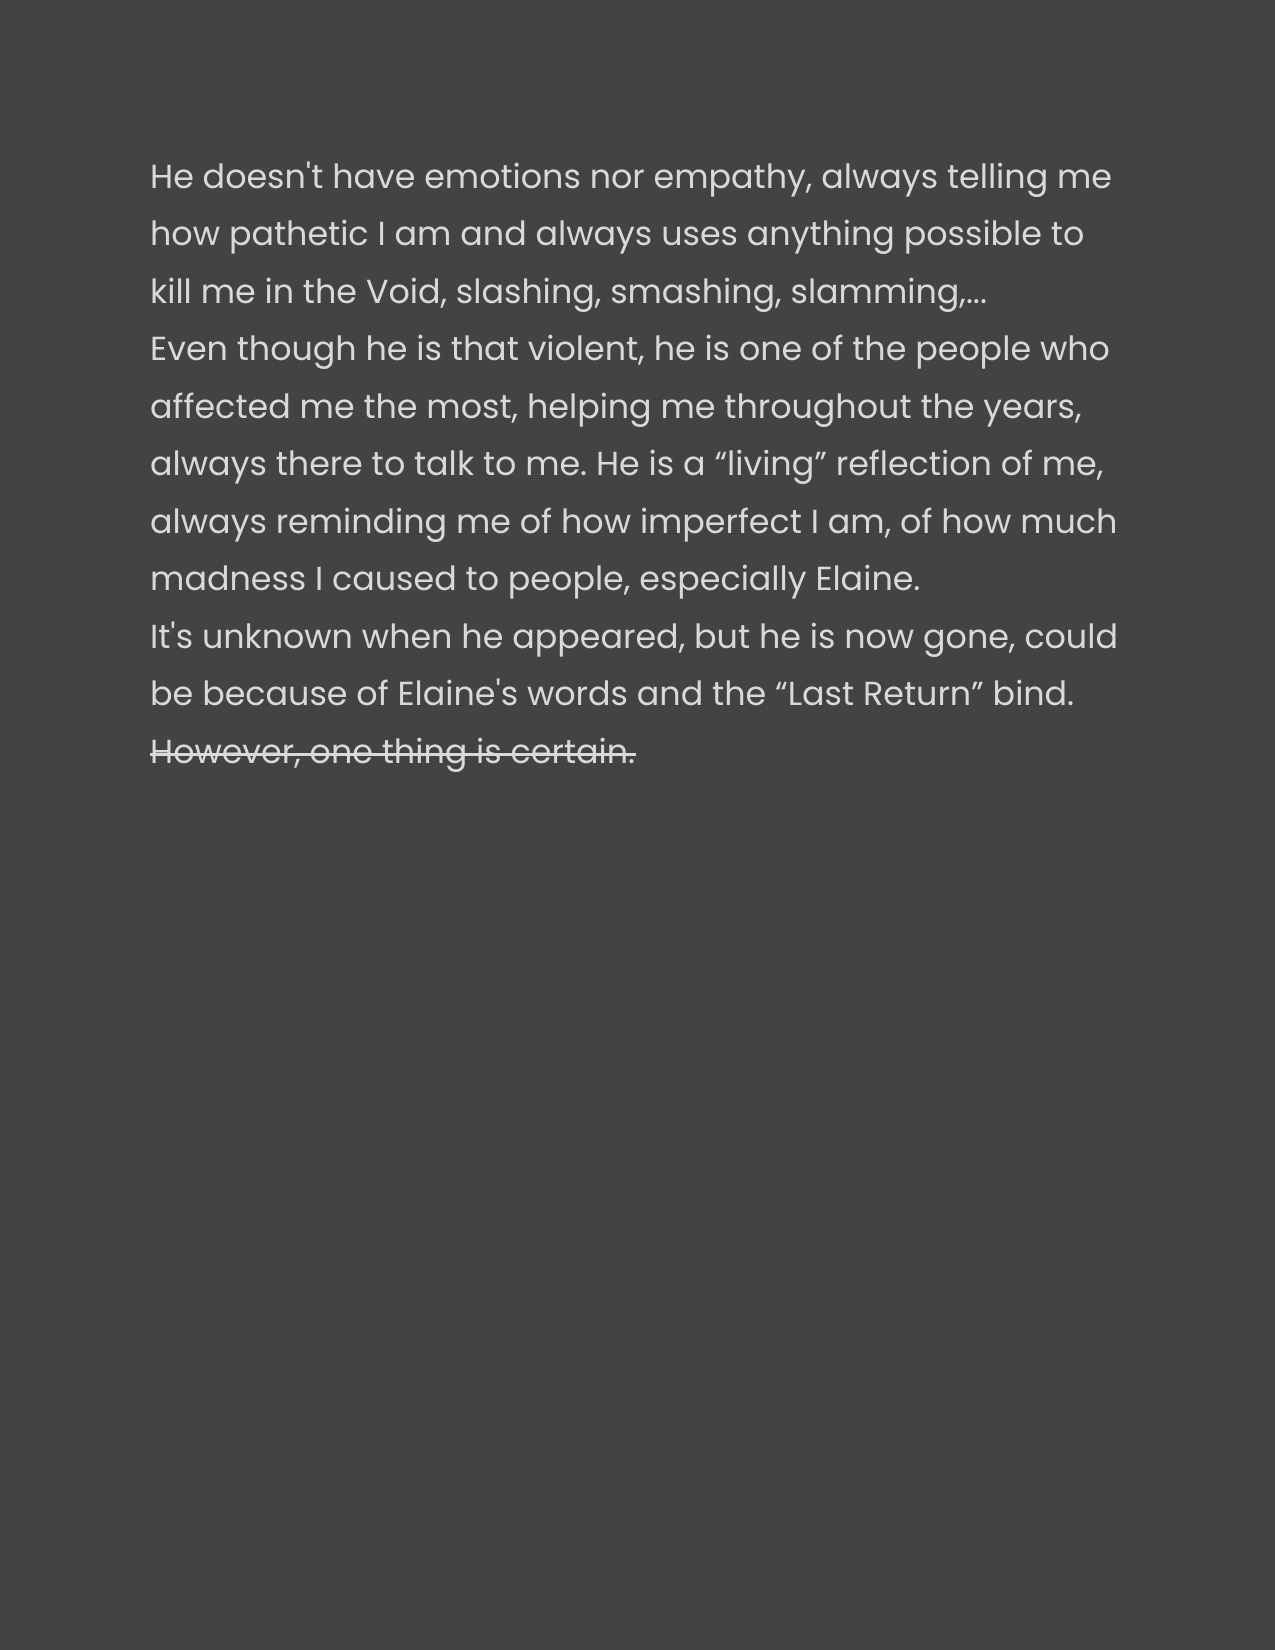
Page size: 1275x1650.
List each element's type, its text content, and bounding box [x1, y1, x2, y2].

text He doesn't have emotions nor empathy, always telling me how pathetic I am and always uses anything possible to kill me in the Void, slashing, smashing, slamming,... [150, 150, 1125, 315]
text It's unknown when he appeared, but he is now gone, could be because of Elaine's words and the “Last Return” bind. However, one thing is certain. [150, 610, 1125, 775]
text Even though he is that violent, he is one of the people who affected me the most, helping me throughout the years, always there to talk to me. He is a “living” reflection of me, always reminding me of how imperfect I am, of how much madness I caused to people, especially Elaine. [150, 322, 1125, 602]
